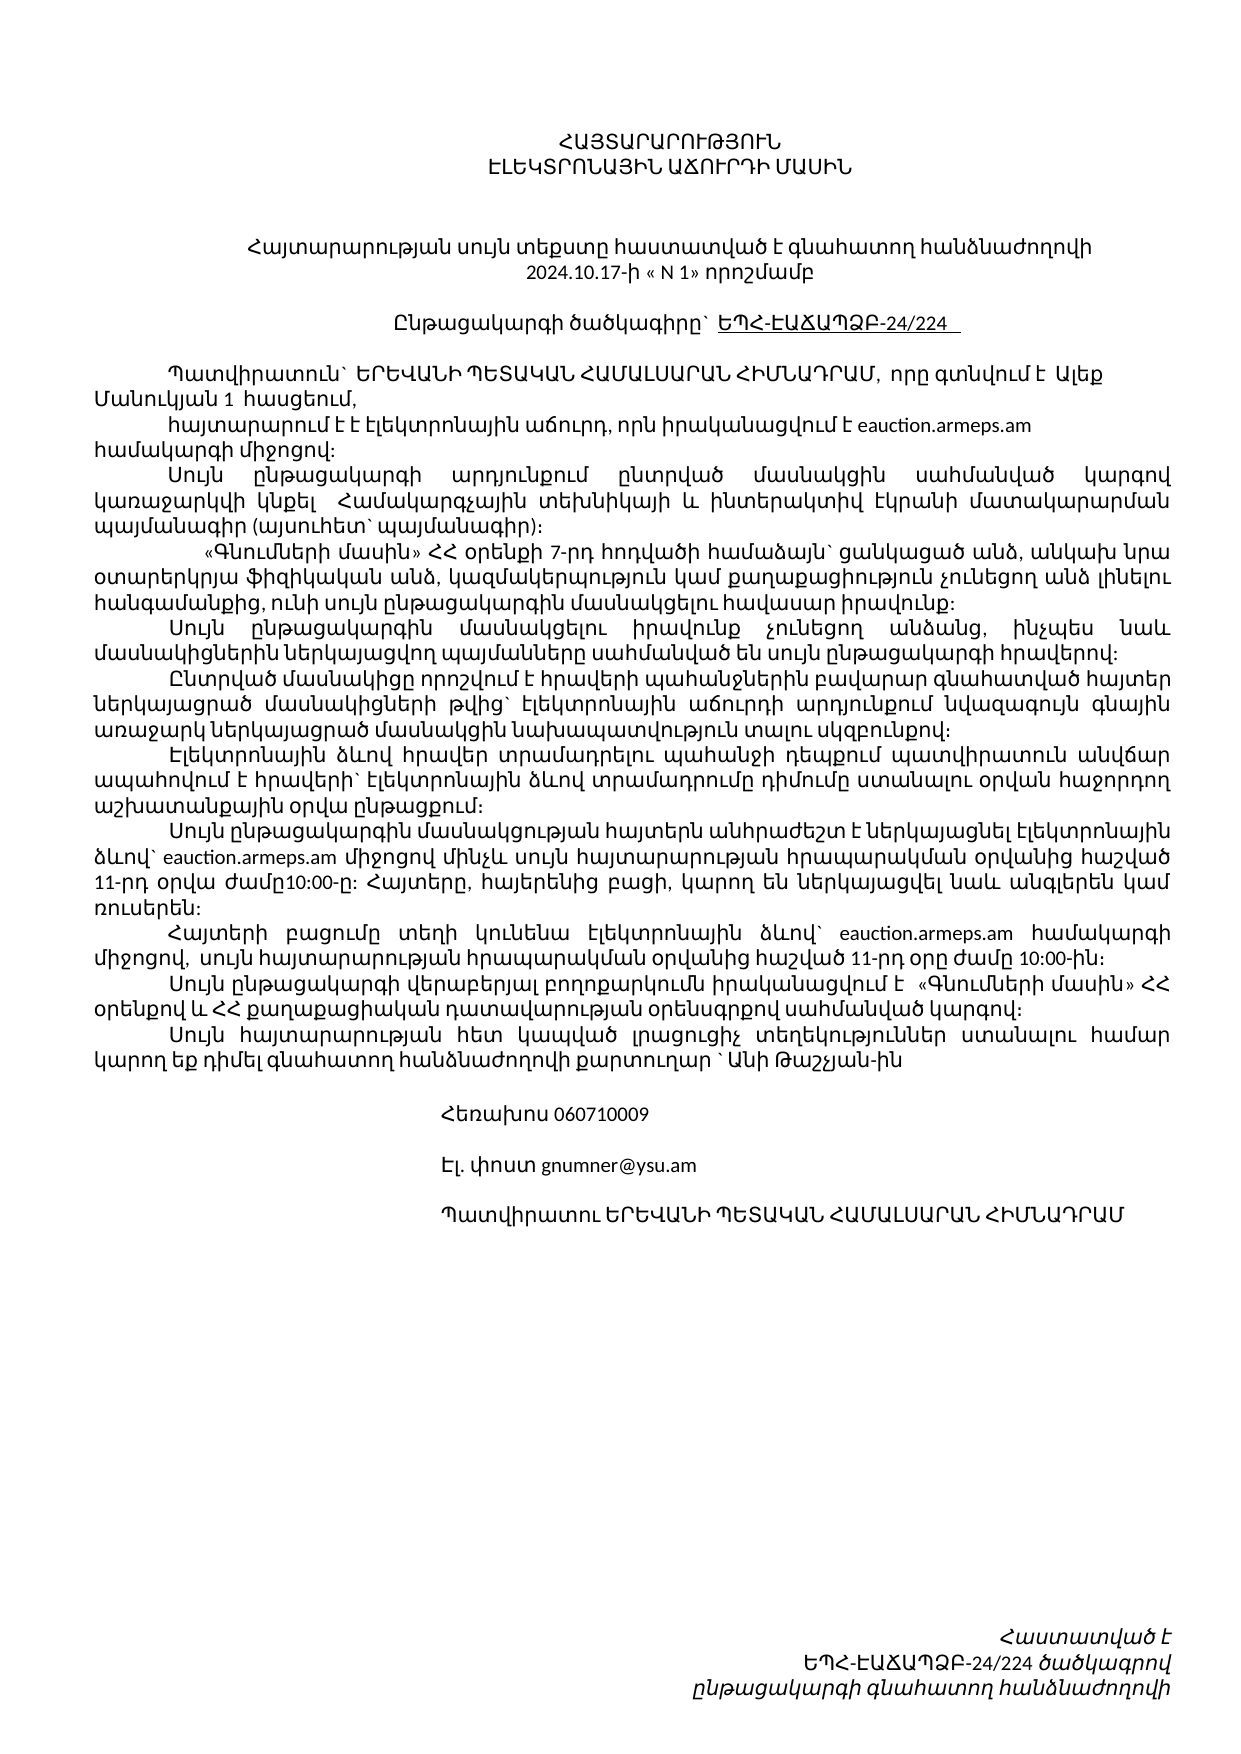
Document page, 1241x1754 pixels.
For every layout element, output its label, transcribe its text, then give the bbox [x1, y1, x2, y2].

text հայտարարում է է էլեկտրոնային աճուրդ, որն իրականացվում է eauction.armeps.am համակարգի միջոցով: [94, 412, 1171, 463]
text ԷԼԵԿՏՐՈՆԱՅԻՆ ԱՃՈՒՐԴԻ ՄԱՍԻՆ [94, 154, 1171, 180]
text Հեռախոս 060710009 [94, 1101, 1171, 1126]
text Սույն ընթացակարգի վերաբերյալ բողոքարկումն իրականացվում է «Գնումների մասին» ՀՀ օրենքով և ՀՀ քաղաքացիական դատավարության օրենսգրքով սահմանված կարգով։ [94, 971, 1171, 1022]
text Հայտարարության սույն տեքստը հաստատված է գնահատող հանձնաժողովի [94, 234, 1171, 259]
text ընթացակարգի գնահատող հանձնաժողովի [94, 1675, 1171, 1701]
text Էլեկտրոնային ձևով հրավեր տրամադրելու պահանջի դեպքում պատվիրատուն անվճար ապահովում է հրավերի` էլեկտրոնային ձևով տրամադրումը դիմումը ստանալու օրվան հաջորդող աշխատանքային օրվա ընթացքում։ [94, 742, 1171, 818]
text Սույն ընթացակարգին մասնակցության հայտերն անհրաժեշտ է ներկայացնել էլեկտրոնային ձևով` eauction.armeps.am միջոցով մինչև սույն հայտարարության հրապարակման օրվանից հաշված 11-րդ օրվա ժամը10:00-ը: Հայտերը, հայերենից բացի, կարող են ներկայացվել նաև անգլերեն կամ ռուսերեն: [94, 818, 1171, 920]
text Հայտերի բացումը տեղի կունենա էլեկտրոնային ձևով` eauction.armeps.am համակարգի միջոցով, սույն հայտարարության հրապարակման օրվանից հաշված 11-րդ օրը ժամը 10:00-ին։ [94, 920, 1171, 971]
text Ընթացակարգի ծածկագիրը` ԵՊՀ-ԷԱՃԱՊՁԲ-24/224 [94, 310, 1171, 336]
text Ընտրված մասնակիցը որոշվում է հրավերի պահանջներին բավարար գնահատված հայտեր ներկայացրած մասնակիցների թվից` էլեկտրոնային աճուրդի արդյունքում նվազագույն գնային առաջարկ ներկայացրած մասնակցին նախապատվություն տալու սկզբունքով։ [94, 666, 1171, 742]
text Պատվիրատու ԵՐԵՎԱՆԻ ՊԵՏԱԿԱՆ ՀԱՄԱԼՍԱՐԱՆ ՀԻՄՆԱԴՐԱՄ [94, 1203, 1171, 1228]
text Սույն ընթացակարգի արդյունքում ընտրված մասնակցին սահմանված կարգով կառաջարկվի կնքել Համակարգչային տեխնիկայի և ինտերակտիվ էկրանի մատակարարման պայմանագիր (այսուհետ` պայմանագիր)։ [94, 463, 1171, 539]
text ԵՊՀ-ԷԱՃԱՊՁԲ-24/224 ծածկագրով [94, 1650, 1171, 1675]
text Պատվիրատուն` ԵՐԵՎԱՆԻ ՊԵՏԱԿԱՆ ՀԱՄԱԼՍԱՐԱՆ ՀԻՄՆԱԴՐԱՄ, որը գտնվում է Ալեք Մանուկյան 1 հասցեում, [94, 361, 1171, 412]
text Էլ. փոստ gnumner@ysu.am [94, 1152, 1171, 1177]
text Սույն ընթացակարգին մասնակցելու իրավունք չունեցող անձանց, ինչպես նաև մասնակիցներին ներկայացվող պայմանները սահմանված են սույն ընթացակարգի հրավերով: [94, 615, 1171, 666]
text ՀԱՅՏԱՐԱՐՈՒԹՅՈՒՆ [94, 129, 1171, 154]
text «Գնումների մասին» ՀՀ օրենքի 7-րդ հոդվածի համաձայն` ցանկացած անձ, անկախ նրա օտարերկրյա ֆիզիկական անձ, կազմակերպություն կամ քաղաքացիություն չունեցող անձ լինելու հանգամանքից, ունի սույն ընթացակարգին մասնակցելու հավասար իրավունք: [94, 539, 1171, 615]
text Հաստատված է [94, 1624, 1171, 1650]
text 2024.10.17 -ի « N 1» որոշմամբ [94, 259, 1171, 285]
text Սույն հայտարարության հետ կապված լրացուցիչ տեղեկություններ ստանալու համար կարող եք դիմել գնահատող հանձնաժողովի քարտուղար ` Անի Թաշչյան-ին [94, 1022, 1171, 1073]
